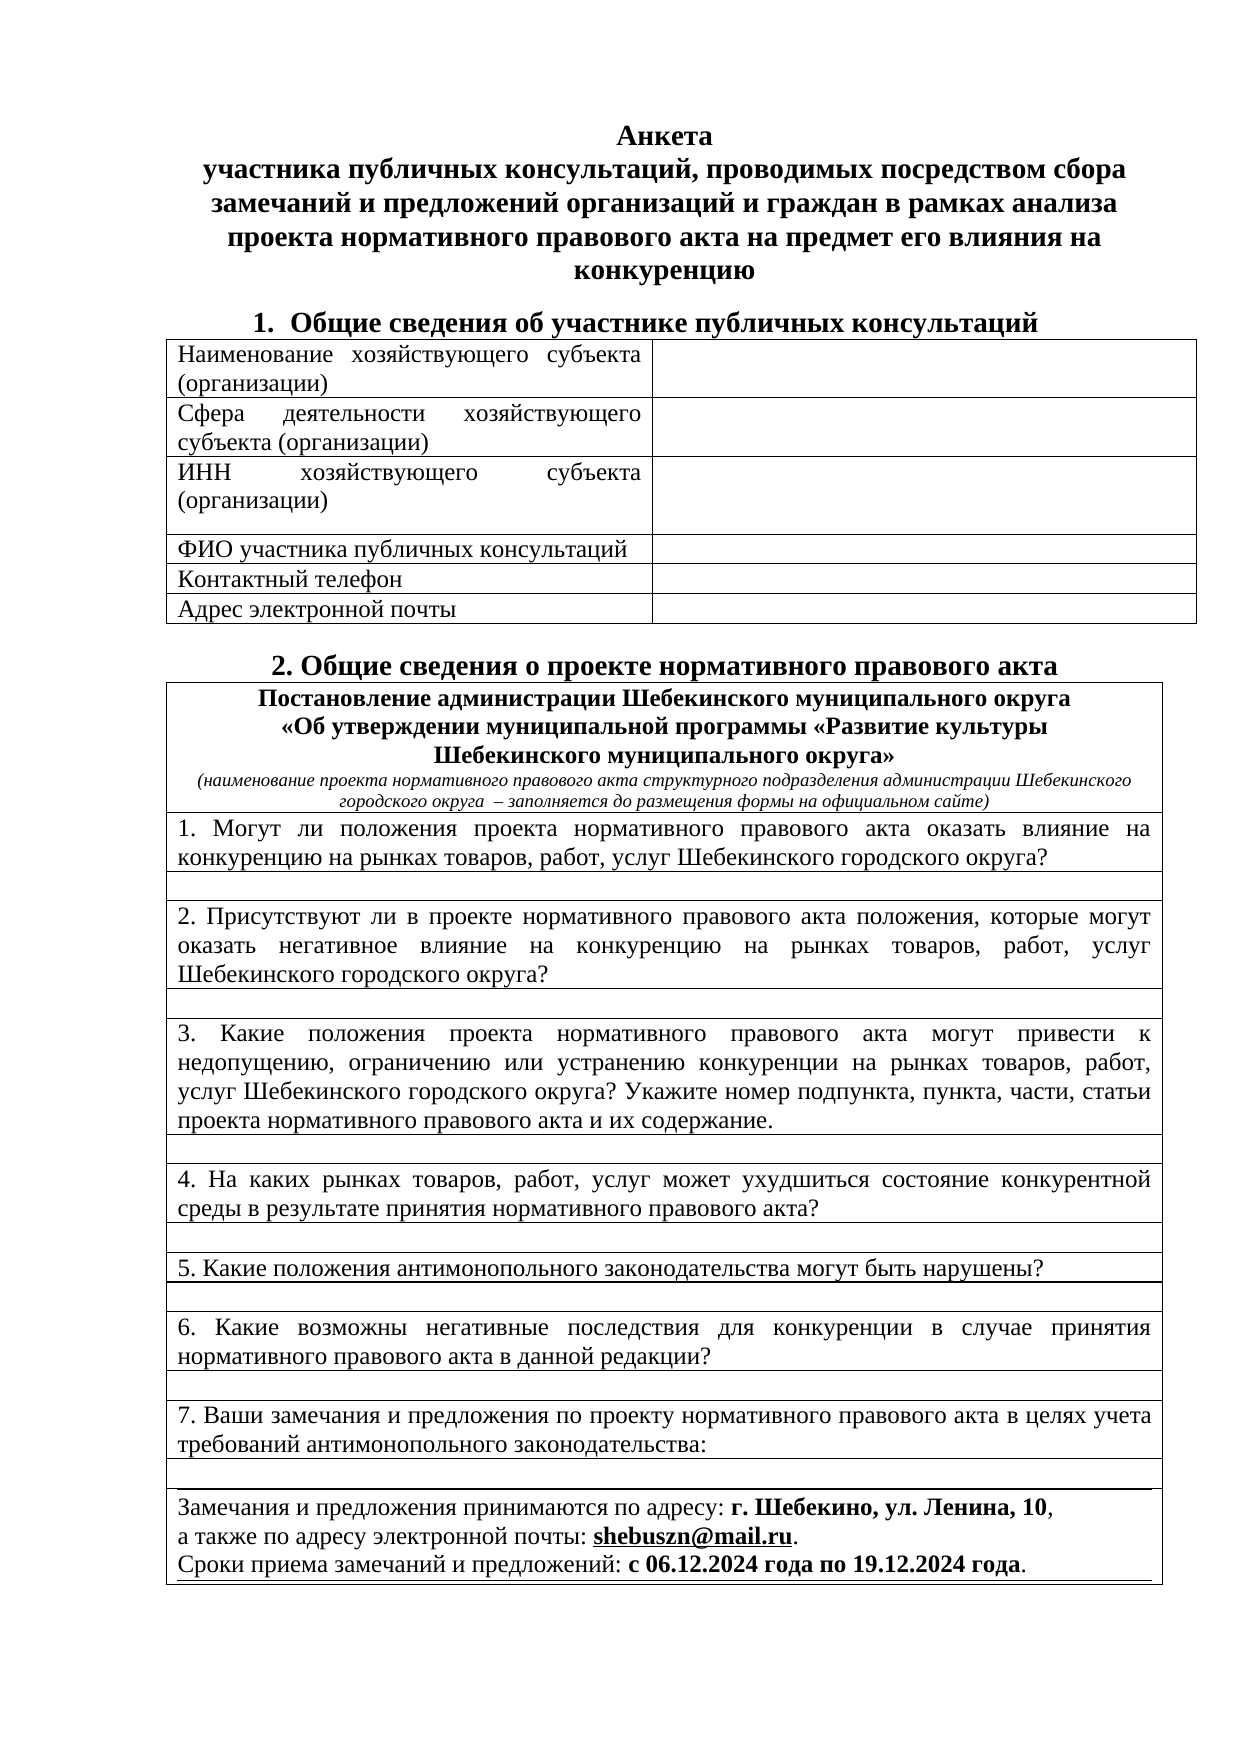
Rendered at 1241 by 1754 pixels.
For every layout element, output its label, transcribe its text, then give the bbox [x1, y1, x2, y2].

table_cell [167, 1371, 1162, 1399]
table_cell 3. Какие положения проекта нормативного правового акта могут привести к недопущению, ограничению или устранению конкуренции на рынках товаров, работ, услуг Шебекинского городского округа? Укажите номер подпункта, пункта, части, статьи проекта нормативного правового акта и их содержание. [167, 1019, 1162, 1133]
table_cell Контактный телефон [167, 564, 652, 593]
table_cell 6. Какие возможны негативные последствия для конкуренции в случае принятия нормативного правового акта в данной редакции? [167, 1312, 1162, 1370]
table_cell 1. Могут ли положения проекта нормативного правового акта оказать влияние на конкуренцию на рынках товаров, работ, услуг Шебекинского городского округа? [167, 813, 1162, 871]
table_cell [653, 564, 1196, 593]
table_cell [167, 1135, 1162, 1163]
table_cell [167, 1223, 1162, 1252]
table_header Наименование хозяйствующего субъекта (организации) [167, 340, 652, 397]
table_cell [653, 594, 1196, 623]
table_cell 5. Какие положения антимонопольного законодательства могут быть нарушены? [167, 1253, 1162, 1281]
table_header Постановление администрации Шебекинского муниципального округа «Об утверждении муниципальной программы «Развитие культуры Шебекинского муниципального округа» (наименование проекта нормативного правового акта структурного подразделения администрации Шебекинского городского округа – заполняется до размещения формы на официальном сайте) [167, 683, 1162, 812]
table_cell ФИО участника публичных консультаций [167, 535, 652, 563]
table_cell [167, 1283, 1162, 1311]
text участника публичных консультаций, проводимых посредством сбора замечаний и предложений организаций и граждан в рамках анализа проекта нормативного правового акта на предмет его влияния на конкуренцию [177, 152, 1152, 286]
table_cell [167, 989, 1162, 1017]
table_cell [653, 398, 1196, 456]
table_cell ИНН хозяйствующего субъекта (организации) [167, 457, 652, 533]
table_cell Замечания и предложения принимаются по адресу: г. Шебекино, ул. Ленина, 10, а также по адресу электронной почты: shebuszn@mail.ru. Сроки приема замечаний и предложений: с 06.12.2024 года по 19.12.2024 года. [167, 1489, 1162, 1584]
table_cell Сфера деятельности хозяйствующего субъекта (организации) [167, 398, 652, 456]
table_cell [167, 1459, 1162, 1488]
table_cell Адрес электронной почты [167, 594, 652, 623]
table_cell [167, 872, 1162, 900]
table_cell [653, 535, 1196, 563]
list Общие сведения об участнике публичных консультаций [252, 305, 1152, 338]
table_cell [653, 457, 1196, 533]
table_cell 2. Присутствуют ли в проекте нормативного правового акта положения, которые могут оказать негативное влияние на конкуренцию на рынках товаров, работ, услуг Шебекинского городского округа? [167, 901, 1162, 988]
table_cell 4. На каких рынках товаров, работ, услуг может ухудшиться состояние конкурентной среды в результате принятия нормативного правового акта? [167, 1164, 1162, 1222]
text 2. Общие сведения о проекте нормативного правового акта [177, 648, 1152, 682]
table_cell 7. Ваши замечания и предложения по проекту нормативного правового акта в целях учета требований антимонопольного законодательства: [167, 1401, 1162, 1458]
table_header [653, 340, 1196, 397]
text Анкета [177, 118, 1152, 152]
